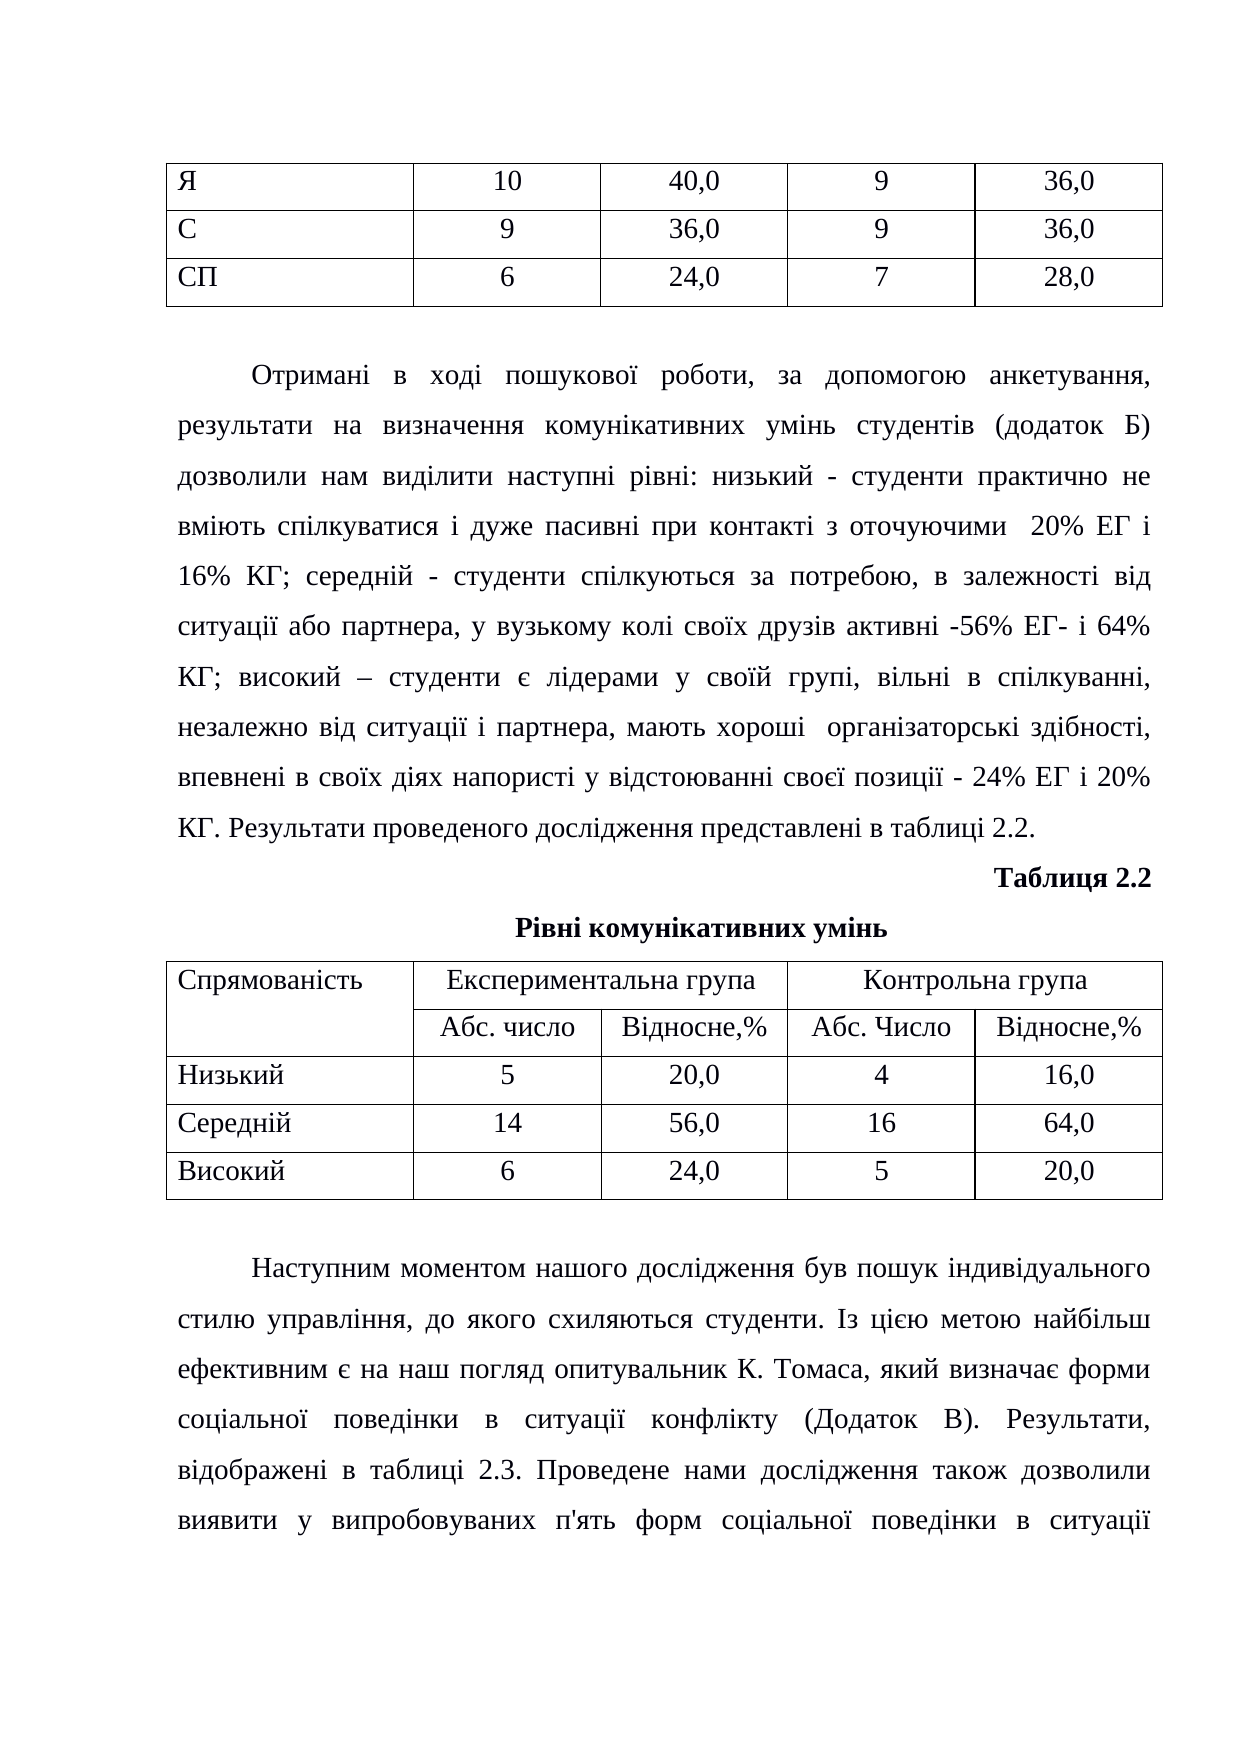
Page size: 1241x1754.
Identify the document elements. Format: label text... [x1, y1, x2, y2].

table_cell 24,0 [602, 1153, 787, 1199]
table_cell 20,0 [976, 1153, 1162, 1199]
table_cell 16,0 [976, 1057, 1162, 1104]
table_cell Відносне,% [976, 1010, 1162, 1056]
table_header Контрольна група [788, 962, 1162, 1008]
table_cell 7 [788, 259, 974, 306]
table_cell 9 [788, 211, 974, 258]
table_cell С [167, 211, 413, 258]
table_cell Високий [167, 1153, 413, 1199]
table_cell Абс. Число [788, 1010, 974, 1056]
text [177, 1251, 1152, 1536]
table_cell 5 [788, 1153, 974, 1199]
text Отримані в ході пошукової роботи, за допомогою анкетування, результати на визначення комунікативних умінь студентів (додаток Б) дозволили нам виділити наступні рівні: низький - студенти практично не вміють спілкуватися і дуже пасивні при контакті з оточуючими 20% ЕГ і 16% КГ; середній - студенти спілкуються за потребою, в залежності від ситуації або партнера, у вузькому колі своїх друзів активні -56% ЕГ- і 64% КГ; високий – студенти є лідерами у своїй групі, вільні в спілкуванні, незалежно від ситуації і партнера, мають хороші організаторські здібності, впевнені в своїх діях напористі у відстоюванні своєї позиції - 24% ЕГ і 20% КГ. Результати проведеного дослідження представлені в таблиці 2.2. [177, 357, 1152, 843]
table_cell Низький [167, 1057, 413, 1104]
table_cell 24,0 [601, 259, 787, 306]
table_cell Я [167, 164, 413, 210]
table_cell Середній [167, 1105, 413, 1152]
table_cell 14 [414, 1105, 601, 1152]
table_cell 64,0 [976, 1105, 1162, 1152]
table_cell 20,0 [602, 1057, 787, 1104]
table_header Експериментальна група [414, 962, 787, 1008]
text Рівні комунікативних умінь [177, 910, 1152, 944]
table_cell 9 [788, 164, 974, 210]
table_cell 36,0 [601, 211, 787, 258]
table_cell СП [167, 259, 413, 306]
table_cell 5 [414, 1057, 601, 1104]
table_cell 36,0 [976, 164, 1162, 210]
table_cell 6 [414, 259, 600, 306]
table_cell 10 [414, 164, 600, 210]
table_cell 28,0 [976, 259, 1162, 306]
table_cell 9 [414, 211, 600, 258]
table_cell Відносне,% [602, 1010, 787, 1056]
table_cell Абс. число [414, 1010, 601, 1056]
table_cell 40,0 [601, 164, 787, 210]
table_cell 56,0 [602, 1105, 787, 1152]
table_cell 4 [788, 1057, 974, 1104]
text Таблиця 2.2 [177, 860, 1152, 894]
table_header Спрямованість [167, 962, 413, 1056]
table_cell 6 [414, 1153, 601, 1199]
table_cell 36,0 [976, 211, 1162, 258]
table_cell 16 [788, 1105, 974, 1152]
